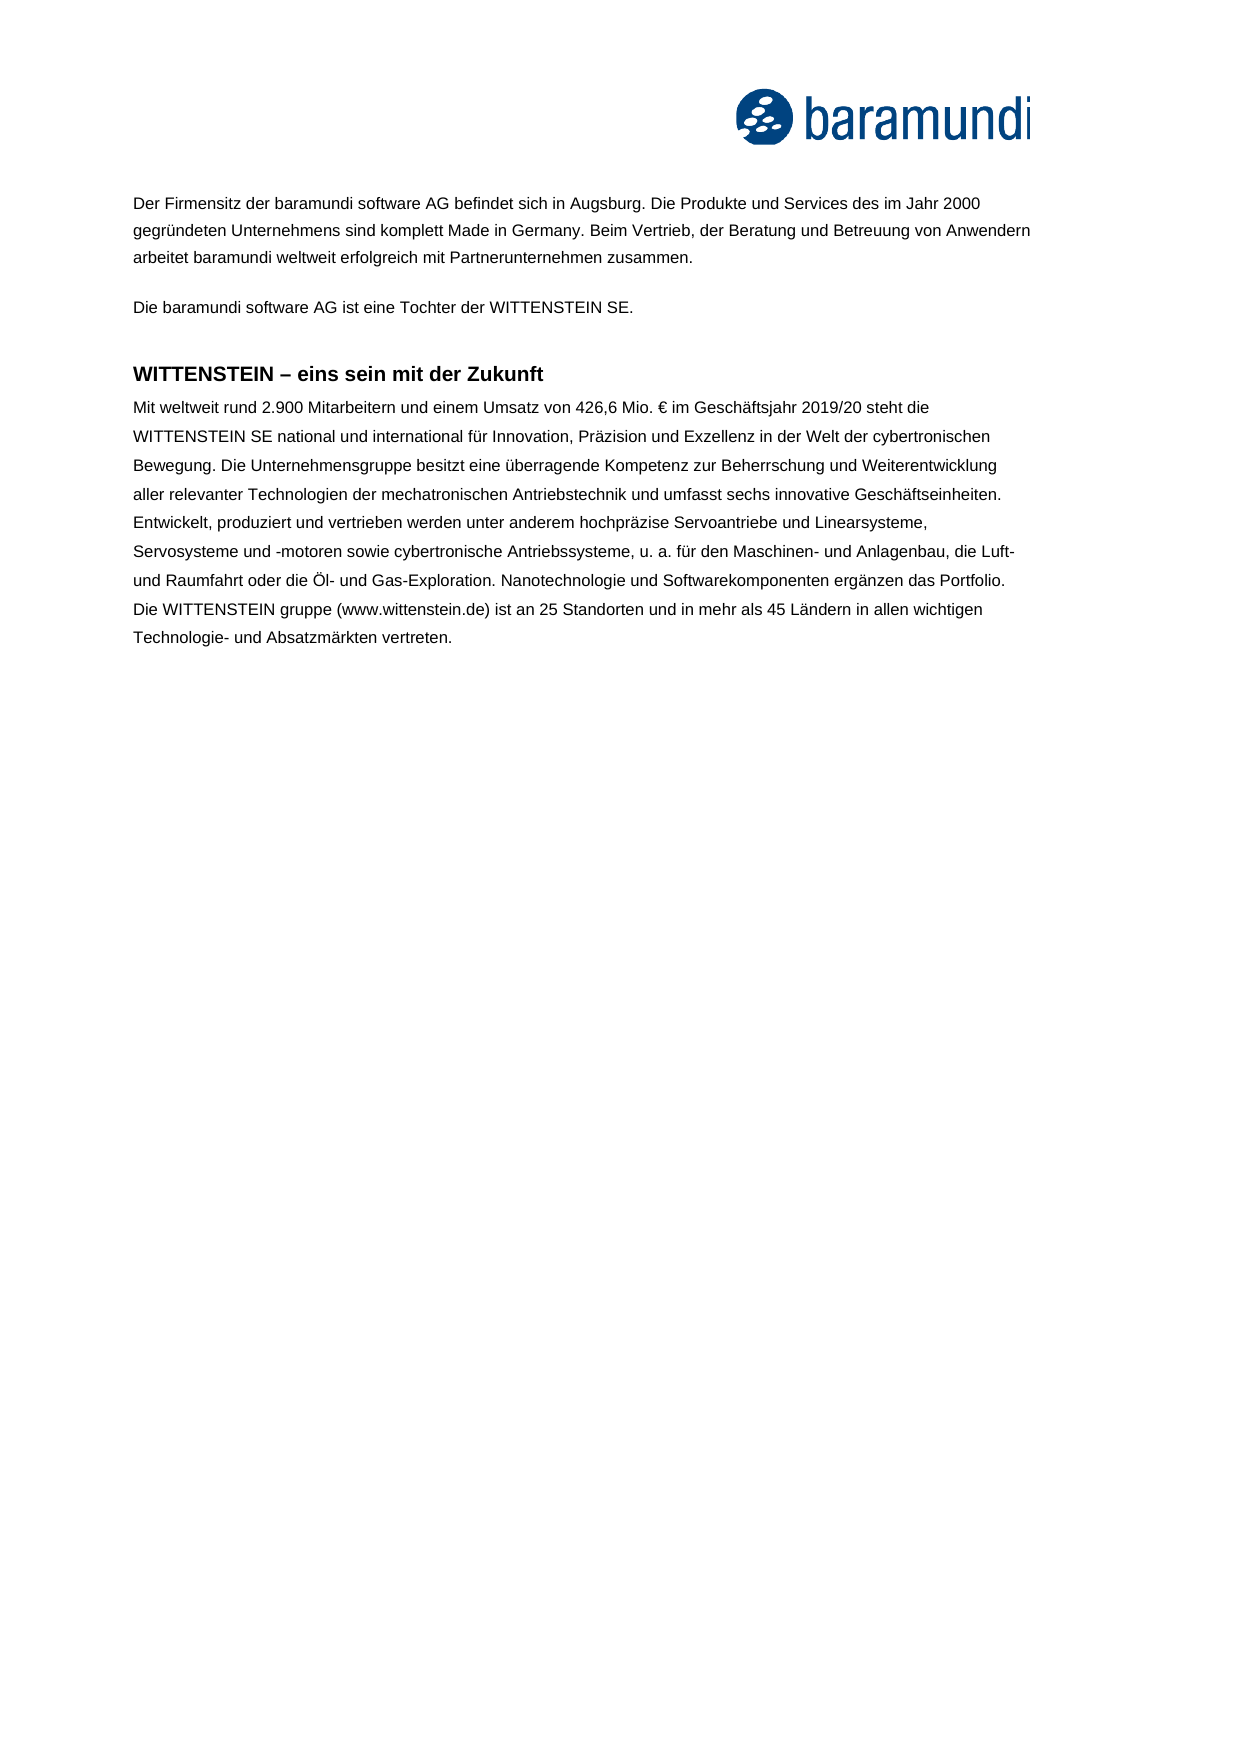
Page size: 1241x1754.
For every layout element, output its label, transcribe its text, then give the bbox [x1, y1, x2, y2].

text Mit weltweit rund 2.900 Mitarbeitern und einem Umsatz von 426,6 Mio. € im Geschäftsjahr 2019/20 steht die WITTENSTEIN SE national und international für Innovation, Präzision und Exzellenz in der Welt der cybertronischen Bewegung. Die Unternehmensgruppe besitzt eine überragende Kompetenz zur Beherrschung und Weiterentwicklung aller relevanter Technologien der mechatronischen Antriebstechnik und umfasst sechs innovative Geschäftseinheiten. Entwickelt, produziert und vertrieben werden unter anderem hochpräzise Servoantriebe und Linearsysteme, Servosysteme und -motoren sowie cybertronische Antriebssysteme, u. a. für den Maschinen- und Anlagenbau, die Luft- und Raumfahrt oder die Öl- und Gas-Exploration. Nanotechnologie und Softwarekomponenten ergänzen das Portfolio. Die WITTENSTEIN gruppe (www.wittenstein.de) ist an 25 Standorten und in mehr als 45 Ländern in allen wichtigen Technologie- und Absatzmärkten vertreten. [133, 398, 1031, 647]
text Der Firmensitz der baramundi software AG befindet sich in Augsburg. Die Produkte und Services des im Jahr 2000 gegründeten Unternehmens sind komplett Made in Germany. Beim Vertrieb, der Beratung und Betreuung von Anwendern arbeitet baramundi weltweit erfolgreich mit Partnerunternehmen zusammen. [133, 187, 1031, 269]
text WITTENSTEIN – eins sein mit der Zukunft [133, 362, 1031, 386]
picture [736, 88, 1030, 145]
text Die baramundi software AG ist eine Tochter der WITTENSTEIN SE. [133, 297, 1031, 317]
